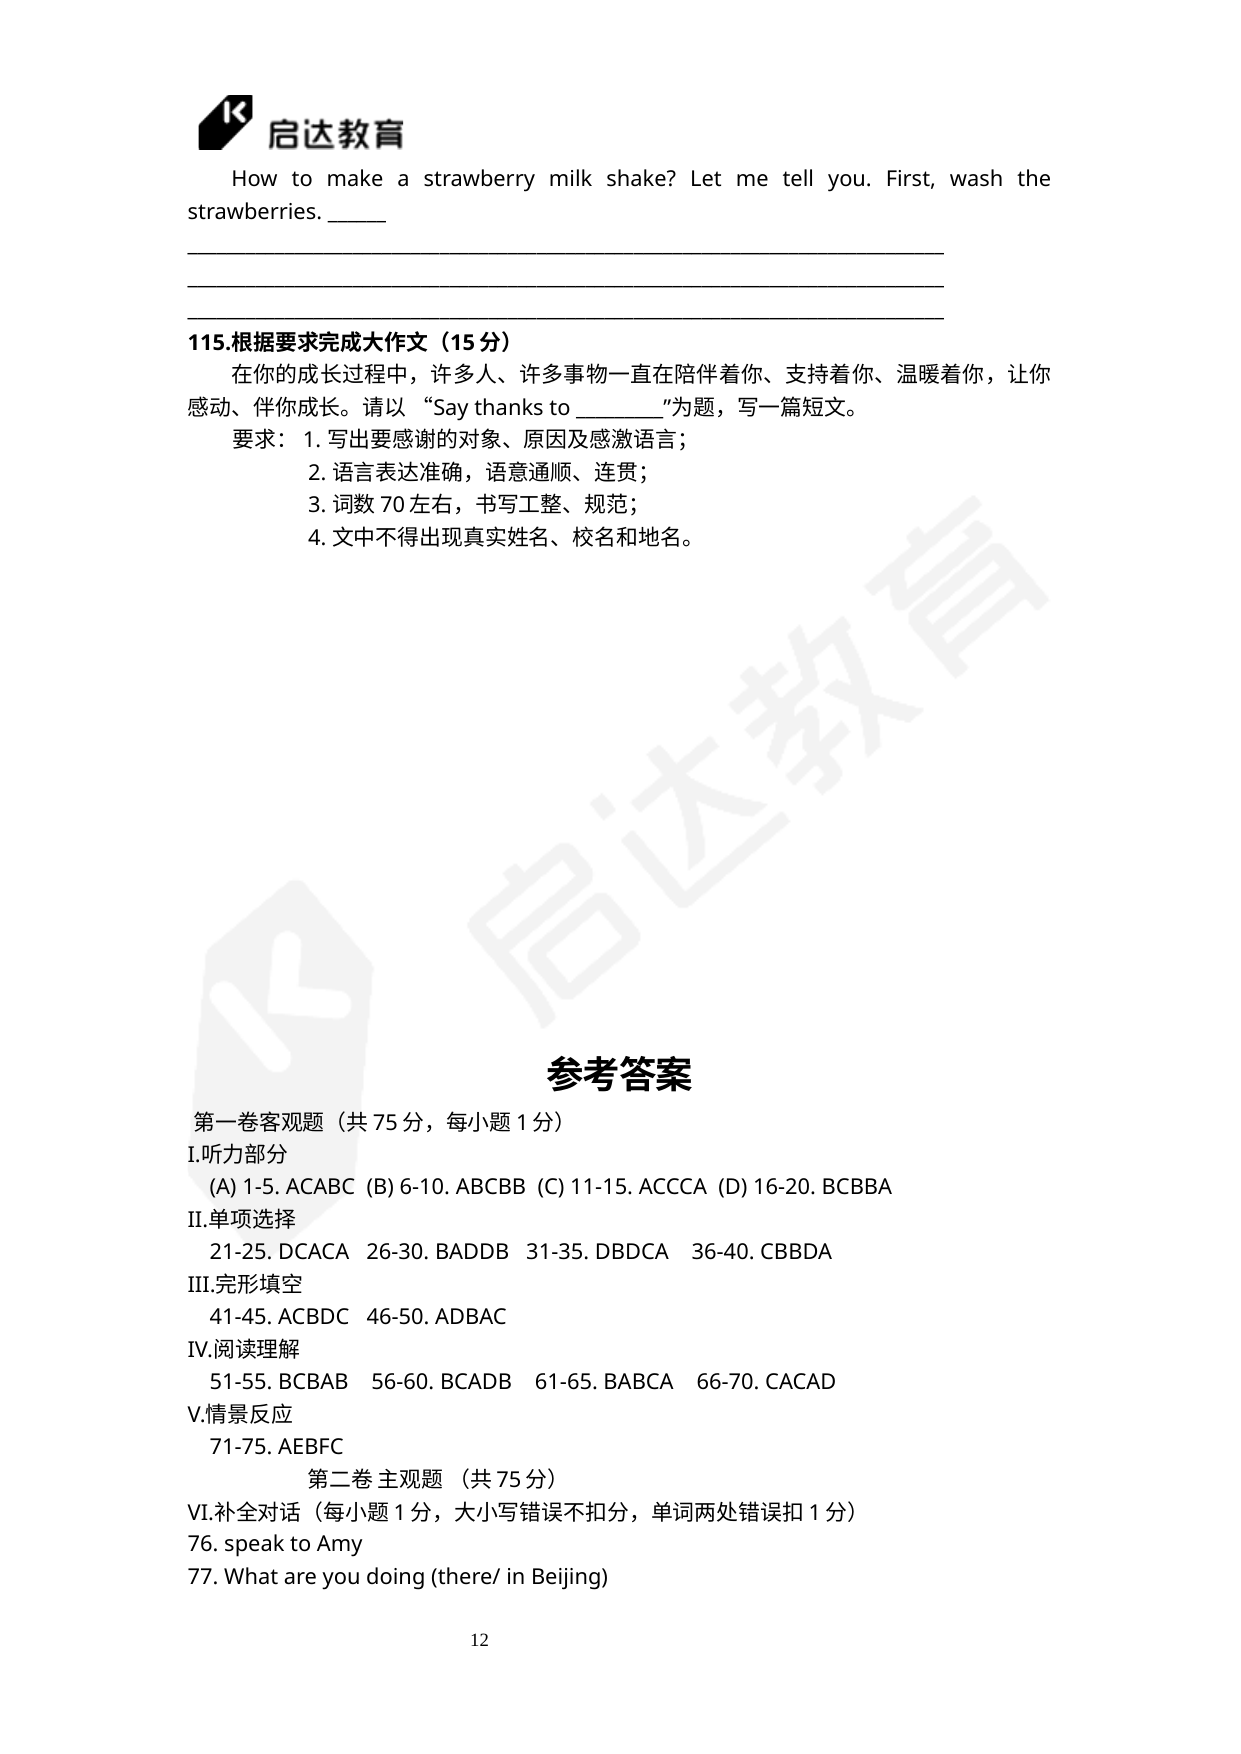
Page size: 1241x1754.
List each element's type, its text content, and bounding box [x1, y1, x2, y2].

text ______________________________________________________________________________ [187, 227, 1053, 259]
text 21-25. DCACA 26-30. BADDB 31-35. DBDCA 36-40. CBBDA [187, 1234, 1053, 1267]
text (A) 1-5. ACABC (B) 6-10. ABCBB (C) 11-15. ACCCA (D) 16-20. BCBBA [187, 1169, 1053, 1202]
text 4. 文中不得出现真实姓名、校名和地名。 [209, 519, 1053, 552]
text V.情景反应 [187, 1397, 1053, 1429]
text How to make a strawberry milk shake? Let me tell you. First, wash the strawberries. ______ [187, 162, 1053, 227]
text III.完形填空 [187, 1267, 1053, 1299]
text 在你的成长过程中，许多人、许多事物一直在陪伴着你、支持着你、温暖着你，让你感动、伴你成长。请以 “Say thanks to _________”为题，写一篇短文。 [187, 357, 1053, 422]
text VI.补全对话（每小题1分，大小写错误不扣分，单词两处错误扣1分） [187, 1494, 1053, 1527]
picture [198, 95, 404, 150]
text 115.根据要求完成大作文（15分） [187, 324, 1053, 357]
text 2. 语言表达准确，语意通顺、连贯； [209, 454, 1053, 487]
text 第二卷 主观题 （共75分） [187, 1462, 1053, 1494]
text 参考答案 [187, 1039, 1053, 1104]
text II.单项选择 [187, 1202, 1053, 1234]
text IV.阅读理解 [187, 1332, 1053, 1364]
text I.听力部分 [187, 1137, 1053, 1169]
text 51-55. BCBAB 56-60. BCADB 61-65. BABCA 66-70. CACAD [187, 1364, 1053, 1397]
text 71-75. AEBFC [187, 1429, 1053, 1462]
text 要求： 1. 写出要感谢的对象、原因及感激语言； [209, 422, 1053, 454]
text ______________________________________________________________________________ [187, 292, 1053, 324]
text ______________________________________________________________________________ [187, 259, 1053, 292]
text 76. speak to Amy [187, 1527, 1053, 1559]
text 3. 词数70左右，书写工整、规范； [209, 487, 1053, 519]
text 第一卷客观题（共75分，每小题1分） [187, 1104, 1053, 1137]
text 41-45. ACBDC 46-50. ADBAC [187, 1299, 1053, 1332]
text 77. What are you doing (there/ in Beijing) [187, 1559, 1053, 1592]
